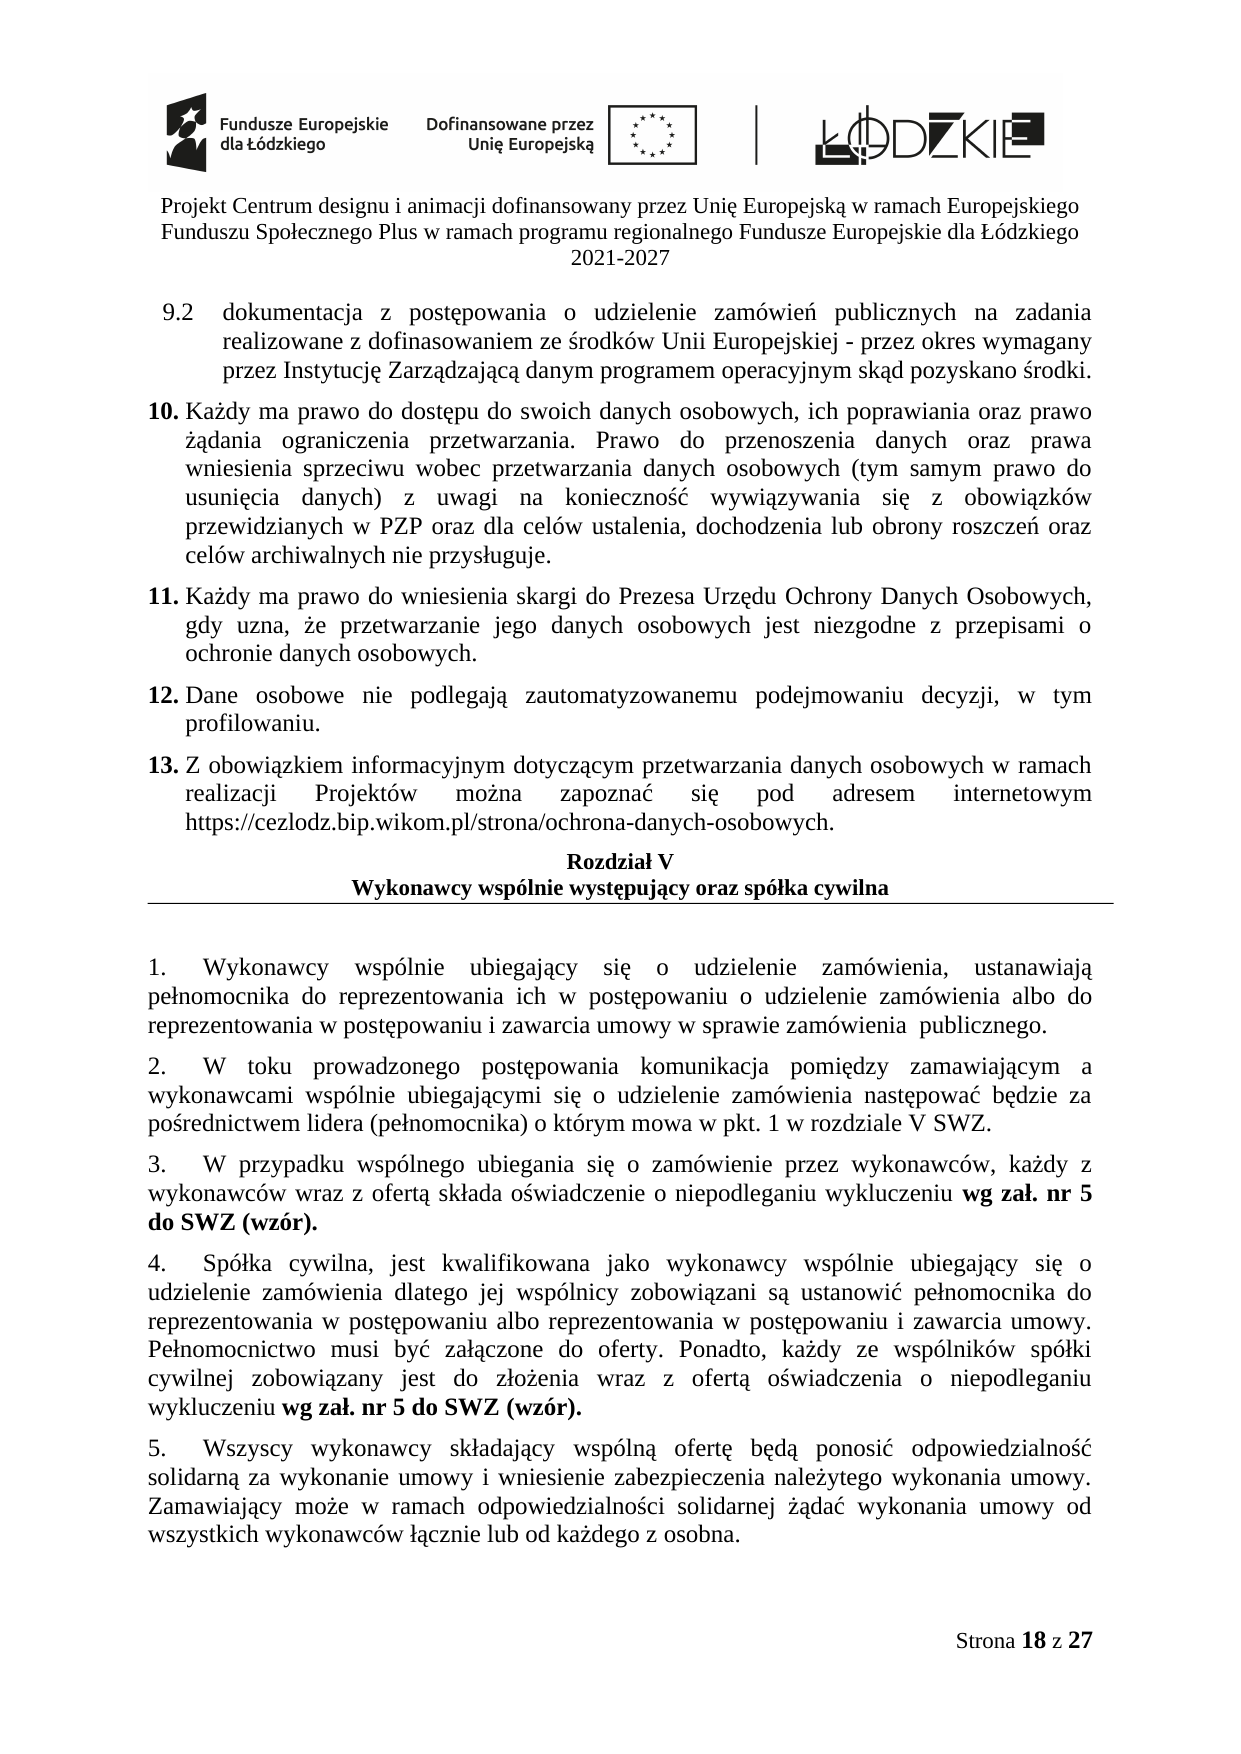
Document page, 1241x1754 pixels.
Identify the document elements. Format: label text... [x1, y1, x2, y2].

list W przypadku wspólnego ubiegania się o zamówienie przez wykonawców, każdy z wykonawców wraz z ofertą składa oświadczenie o niepodleganiu wykluczeniu wg zał. nr 5 do SWZ (wzór). [148, 1149, 1093, 1236]
text Wykonawcy wspólnie występujący oraz spółka cywilna [148, 875, 1093, 901]
list Spółka cywilna, jest kwalifikowana jako wykonawcy wspólnie ubiegający się o udzielenie zamówienia dlatego jej wspólnicy zobowiązani są ustanowić pełnomocnika do reprezentowania w postępowaniu albo reprezentowania w postępowaniu i zawarcia umowy. Pełnomocnictwo musi być załączone do oferty. Ponadto, każdy ze wspólników spółki cywilnej zobowiązany jest do złożenia wraz z ofertą oświadczenia o niepodleganiu wykluczeniu wg zał. nr 5 do SWZ (wzór). [148, 1248, 1093, 1421]
text Rozdział V [148, 848, 1093, 875]
list Wszyscy wykonawcy składający wspólną ofertę będą ponosić odpowiedzialność solidarną za wykonanie umowy i wniesienie zabezpieczenia należytego wykonania umowy. Zamawiający może w ramach odpowiedzialności solidarnej żądać wykonania umowy od wszystkich wykonawców łącznie lub od każdego z osobna. [148, 1433, 1093, 1548]
subtitle dokumentacja z postępowania o udzielenie zamówień publicznych na zadania realizowane z dofinasowaniem ze środków Unii Europejskiej - przez okres wymagany przez Instytucję Zarządzającą danym programem operacyjnym skąd pozyskano środki. [162, 297, 1093, 383]
subtitle Każdy ma prawo do wniesienia skargi do Prezesa Urzędu Ochrony Danych Osobowych, gdy uzna, że przetwarzanie jego danych osobowych jest niezgodne z przepisami o ochronie danych osobowych. [148, 581, 1093, 667]
subtitle Z obowiązkiem informacyjnym dotyczącym przetwarzania danych osobowych w ramach realizacji Projektów można zapoznać się pod adresem internetowym https://cezlodz.bip.wikom.pl/strona/ochrona-danych-osobowych. [148, 750, 1093, 836]
list Wykonawcy wspólnie ubiegający się o udzielenie zamówienia, ustanawiają pełnomocnika do reprezentowania ich w postępowaniu o udzielenie zamówienia albo do reprezentowania w postępowaniu i zawarcia umowy w sprawie zamówienia publicznego. [148, 952, 1093, 1038]
subtitle Każdy ma prawo do dostępu do swoich danych osobowych, ich poprawiania oraz prawo żądania ograniczenia przetwarzania. Prawo do przenoszenia danych oraz prawa wniesienia sprzeciwu wobec przetwarzania danych osobowych (tym samym prawo do usunięcia danych) z uwagi na konieczność wywiązywania się z obowiązków przewidzianych w PZP oraz dla celów ustalenia, dochodzenia lub obrony roszczeń oraz celów archiwalnych nie przysługuje. [148, 396, 1093, 568]
subtitle Dane osobowe nie podlegają zautomatyzowanemu podejmowaniu decyzji, w tym profilowaniu. [148, 680, 1093, 737]
list W toku prowadzonego postępowania komunikacja pomiędzy zamawiającym a wykonawcami wspólnie ubiegającymi się o udzielenie zamówienia następować będzie za pośrednictwem lidera (pełnomocnika) o którym mowa w pkt. 1 w rozdziale V SWZ. [148, 1051, 1093, 1137]
picture [147, 73, 1064, 192]
